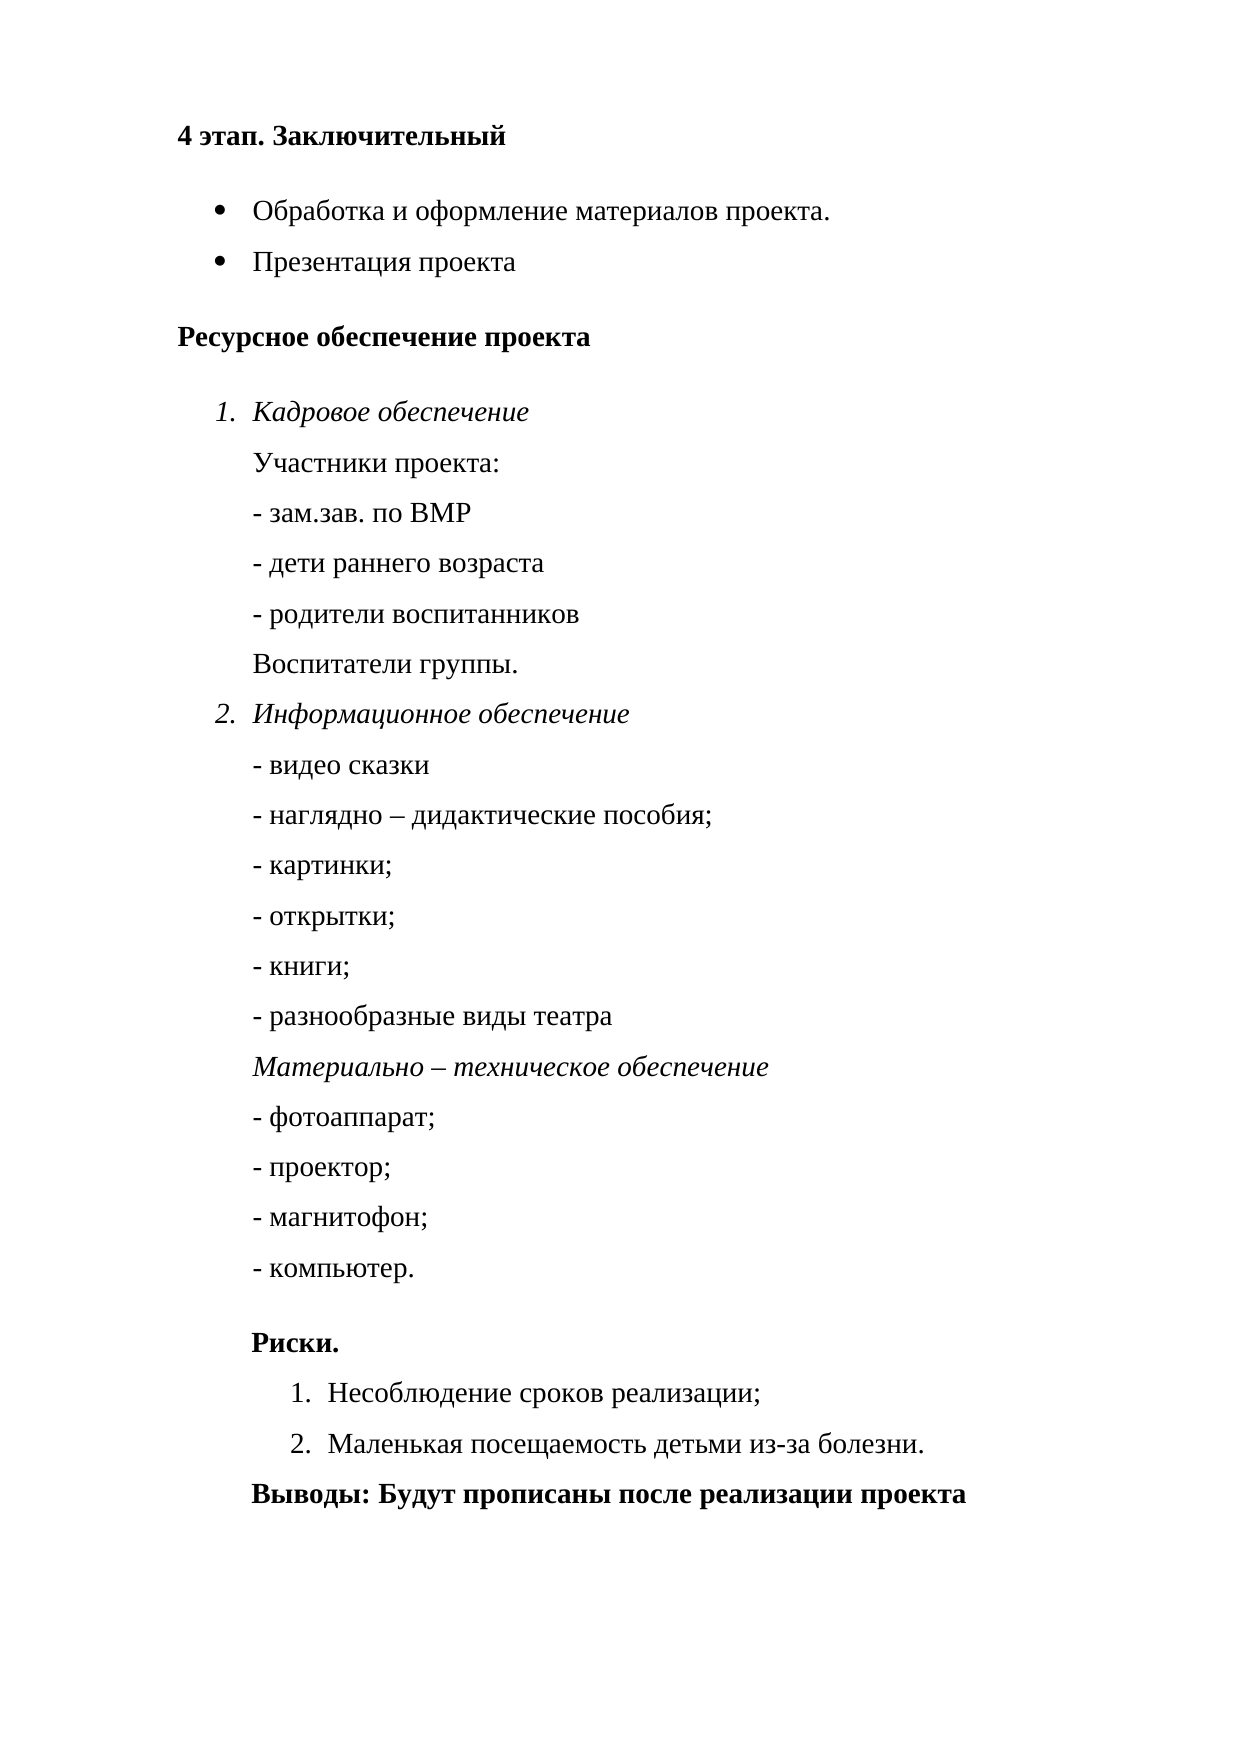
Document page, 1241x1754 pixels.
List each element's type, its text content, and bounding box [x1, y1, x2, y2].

list - разнообразные виды театра [252, 998, 1152, 1032]
list - родители воспитанников [252, 596, 1152, 629]
list Воспитатели группы. [252, 646, 1152, 680]
list - проектор; [252, 1149, 1152, 1183]
list - наглядно – дидактические пособия; [252, 797, 1152, 831]
list - книги; [252, 948, 1152, 982]
list - компьютер. [252, 1250, 1152, 1283]
text Ресурсное обеспечение проекта [177, 319, 1152, 353]
list Презентация проекта [215, 244, 1152, 277]
list - видео сказки [252, 747, 1152, 780]
list - фотоаппарат; [252, 1099, 1152, 1132]
text 4 этап. Заключительный [177, 118, 1152, 152]
list Материально – техническое обеспечение [252, 1049, 1152, 1082]
text Риски. [177, 1325, 1152, 1359]
text Выводы: Будут прописаны после реализации проекта [177, 1476, 1152, 1510]
list - дети раннего возраста [252, 546, 1152, 579]
list - картинки; [252, 847, 1152, 881]
list Участники проекта: [252, 445, 1152, 478]
list Обработка и оформление материалов проекта. [215, 193, 1152, 227]
list - магнитофон; [252, 1199, 1152, 1233]
list Маленькая посещаемость детьми из-за болезни. [290, 1426, 1152, 1459]
list Информационное обеспечение [215, 696, 1152, 730]
list Кадровое обеспечение [215, 394, 1152, 428]
list Несоблюдение сроков реализации; [290, 1376, 1152, 1409]
list - зам.зав. по ВМР [252, 495, 1152, 529]
list - открытки; [252, 898, 1152, 931]
